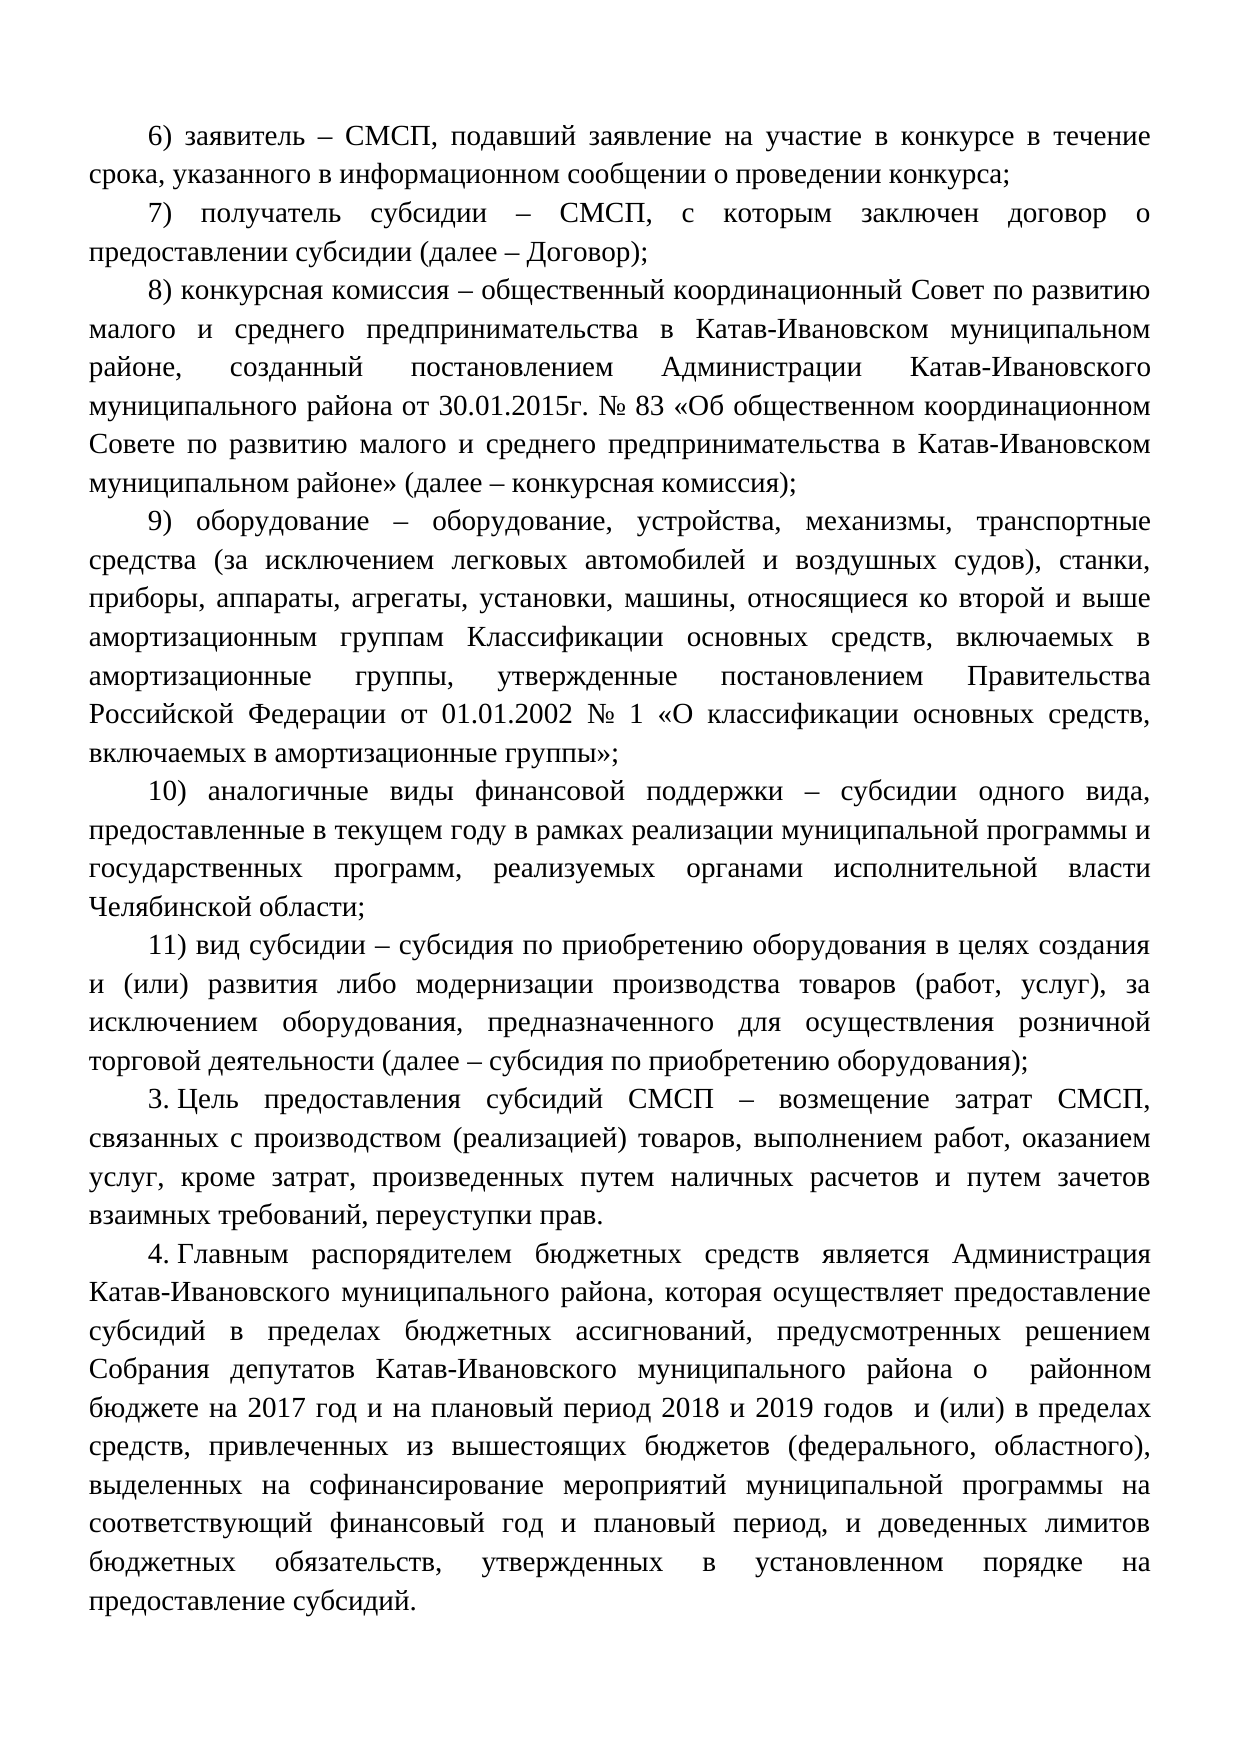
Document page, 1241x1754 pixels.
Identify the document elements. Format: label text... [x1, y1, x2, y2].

text 4. Главным распорядителем бюджетных средств является Администрация Катав-Ивановского муниципального района, которая осуществляет предоставление субсидий в пределах бюджетных ассигнований, предусмотренных решением Собрания депутатов Катав-Ивановского муниципального района о районном бюджете на 2017 год и на плановый период 2018 и 2019 годов и (или) в пределах средств, привлеченных из вышестоящих бюджетов (федерального, областного), выделенных на софинансирование мероприятий муниципальной программы на соответствующий финансовый год и плановый период, и доведенных лимитов бюджетных обязательств, утвержденных в установленном порядке на предоставление субсидий. [89, 1236, 1152, 1616]
text 7) получатель субсидии – СМСП, с которым заключен договор о предоставлении субсидии (далее – Договор); [89, 195, 1152, 267]
text 3. Цель предоставления субсидий СМСП – возмещение затрат СМСП, связанных с производством (реализацией) товаров, выполнением работ, оказанием услуг, кроме затрат, произведенных путем наличных расчетов и путем зачетов взаимных требований, переуступки прав. [89, 1082, 1152, 1231]
text 8) конкурсная комиссия – общественный координационный Совет по развитию малого и среднего предпринимательства в Катав-Ивановском муниципальном районе, созданный постановлением Администрации Катав-Ивановского муниципального района от 30.01.2015г. № 83 «Об общественном координационном Совете по развитию малого и среднего предпринимательства в Катав-Ивановском муниципальном районе» (далее – конкурсная комиссия); [89, 272, 1152, 498]
text 9) оборудование – оборудование, устройства, механизмы, транспортные средства (за исключением легковых автомобилей и воздушных судов), станки, приборы, аппараты, агрегаты, установки, машины, относящиеся ко второй и выше амортизационным группам Классификации основных средств, включаемых в амортизационные группы, утвержденные постановлением Правительства Российской Федерации от 01.01.2002 № 1 «О классификации основных средств, включаемых в амортизационные группы»; [89, 503, 1152, 768]
text 11) вид субсидии – субсидия по приобретению оборудования в целях создания и (или) развития либо модернизации производства товаров (работ, услуг), за исключением оборудования, предназначенного для осуществления розничной торговой деятельности (далее – субсидия по приобретению оборудования); [89, 927, 1152, 1077]
text 6) заявитель – СМСП, подавший заявление на участие в конкурсе в течение срока, указанного в информационном сообщении о проведении конкурса; [89, 118, 1152, 190]
text 10) аналогичные виды финансовой поддержки – субсидии одного вида, предоставленные в текущем году в рамках реализации муниципальной программы и государственных программ, реализуемых органами исполнительной власти Челябинской области; [89, 773, 1152, 922]
